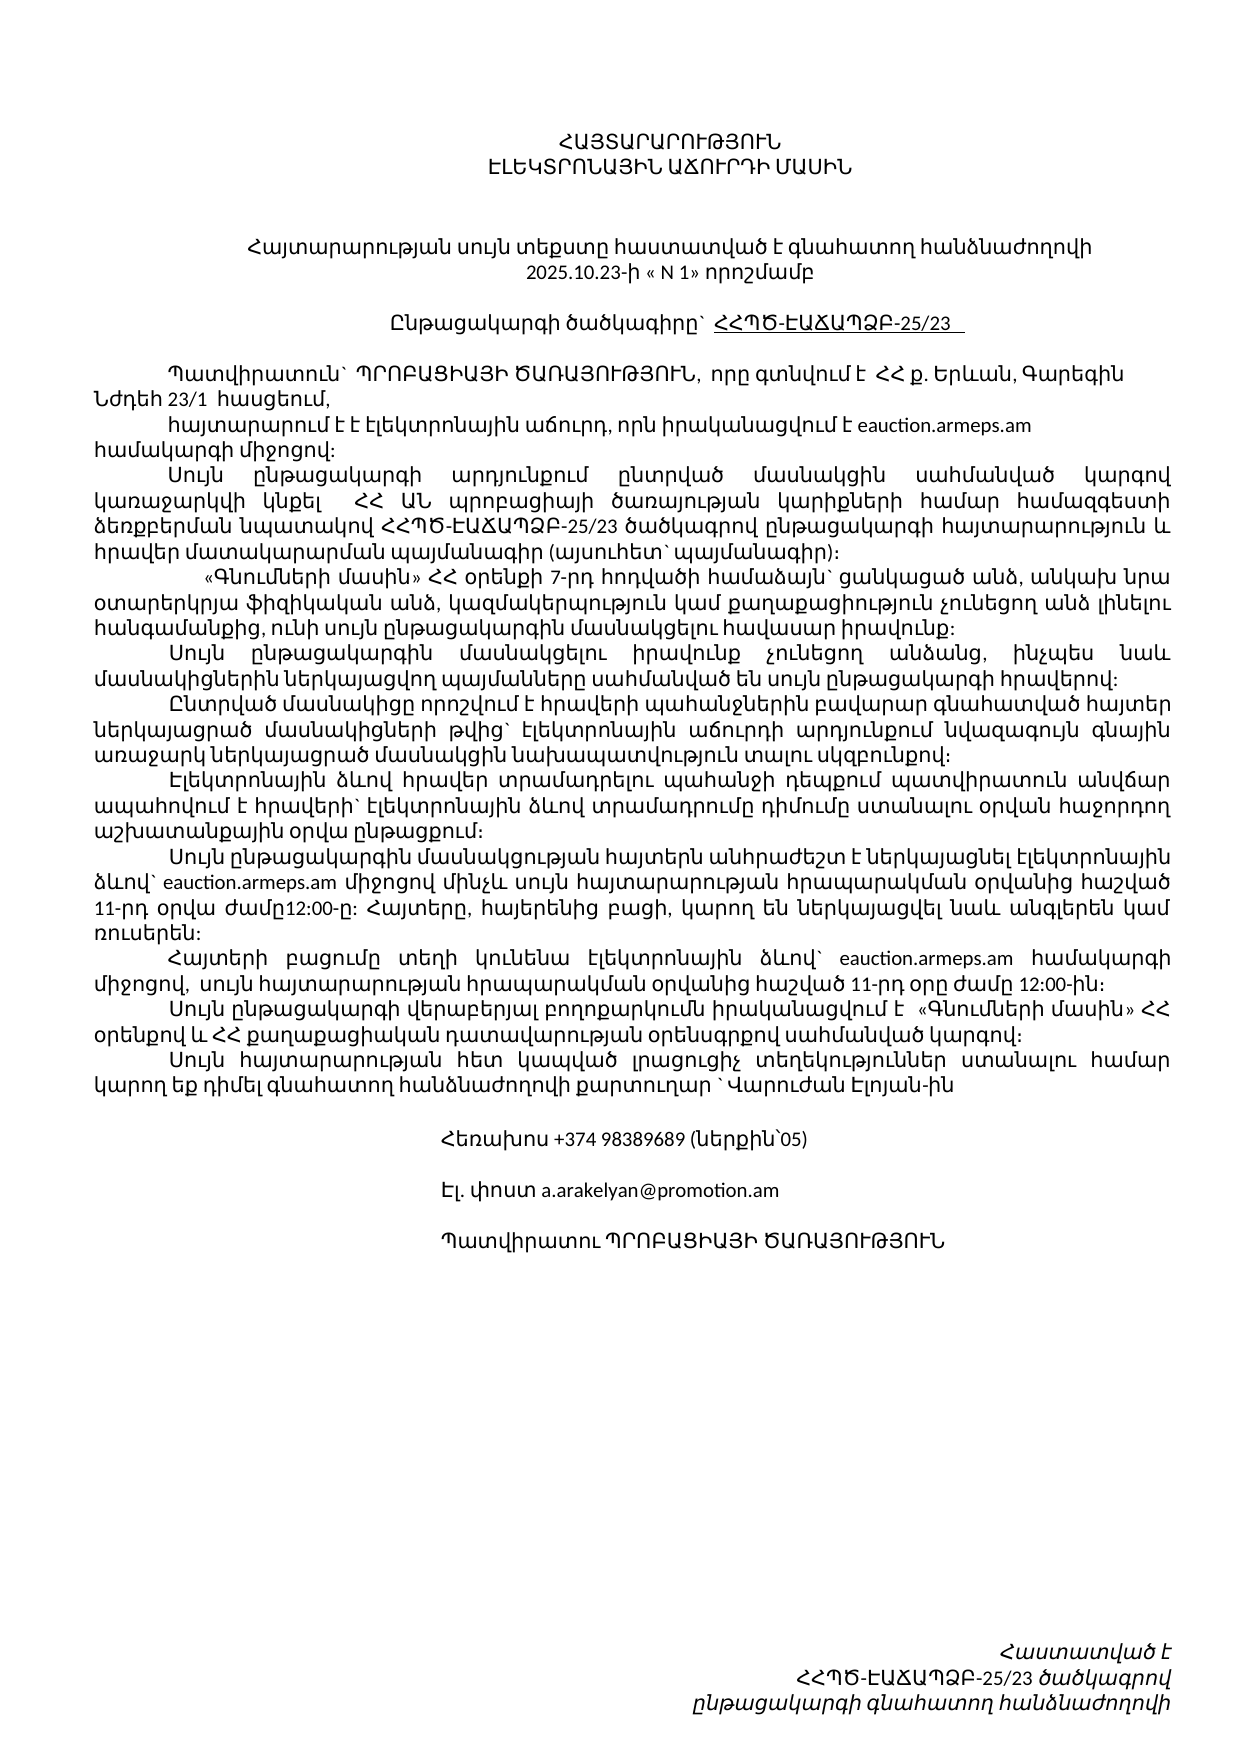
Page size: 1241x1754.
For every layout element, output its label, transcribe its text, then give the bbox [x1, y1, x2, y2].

text Հայտերի բացումը տեղի կունենա էլեկտրոնային ձևով` eauction.armeps.am համակարգի միջոցով, սույն հայտարարության հրապարակման օրվանից հաշված 11-րդ օրը ժամը 12:00-ին։ [94, 946, 1171, 996]
text Պատվիրատուն` ՊՐՈԲԱՑԻԱՅԻ ԾԱՌԱՅՈՒԹՅՈՒՆ, որը գտնվում է ՀՀ ք. Երևան, Գարեգին Նժդեհ 23/1 հասցեում, [94, 361, 1171, 412]
text Էլ. փոստ a.arakelyan@promotion.am [94, 1177, 1171, 1203]
text Սույն հայտարարության հետ կապված լրացուցիչ տեղեկություններ ստանալու համար կարող եք դիմել գնահատող հանձնաժողովի քարտուղար ` Վարուժան Էլոյան-ին [94, 1047, 1171, 1098]
text Պատվիրատու ՊՐՈԲԱՑԻԱՅԻ ԾԱՌԱՅՈՒԹՅՈՒՆ [94, 1228, 1171, 1253]
text Սույն ընթացակարգի արդյունքում ընտրված մասնակցին սահմանված կարգով կառաջարկվի կնքել ՀՀ ԱՆ պրոբացիայի ծառայության կարիքների համար համազգեստի ձեռքբերման նպատակով ՀՀՊԾ-ԷԱՃԱՊՁԲ-25/23 ծածկագրով ընթացակարգի հայտարարություն և հրավեր մատակարարման պայմանագիր (այսուհետ` պայմանագիր)։ [94, 463, 1171, 564]
text Սույն ընթացակարգի վերաբերյալ բողոքարկումն իրականացվում է «Գնումների մասին» ՀՀ օրենքով և ՀՀ քաղաքացիական դատավարության օրենսգրքով սահմանված կարգով։ [94, 996, 1171, 1047]
text ՀԱՅՏԱՐԱՐՈՒԹՅՈՒՆ [94, 129, 1171, 154]
text ԷԼԵԿՏՐՈՆԱՅԻՆ ԱՃՈՒՐԴԻ ՄԱՍԻՆ [94, 154, 1171, 180]
text 2025.10.23 -ի « N 1» որոշմամբ [94, 259, 1171, 285]
text հայտարարում է է էլեկտրոնային աճուրդ, որն իրականացվում է eauction.armeps.am համակարգի միջոցով: [94, 412, 1171, 463]
text Սույն ընթացակարգին մասնակցելու իրավունք չունեցող անձանց, ինչպես նաև մասնակիցներին ներկայացվող պայմանները սահմանված են սույն ընթացակարգի հրավերով: [94, 641, 1171, 691]
text Հայտարարության սույն տեքստը հաստատված է գնահատող հանձնաժողովի [94, 234, 1171, 259]
text Հաստատված է [94, 1639, 1171, 1665]
text Ընտրված մասնակիցը որոշվում է հրավերի պահանջներին բավարար գնահատված հայտեր ներկայացրած մասնակիցների թվից` էլեկտրոնային աճուրդի արդյունքում նվազագույն գնային առաջարկ ներկայացրած մասնակցին նախապատվություն տալու սկզբունքով։ [94, 691, 1171, 768]
text Հեռախոս +374 98389689 (ներքին՝05) [94, 1126, 1171, 1152]
text Ընթացակարգի ծածկագիրը` ՀՀՊԾ-ԷԱՃԱՊՁԲ-25/23 [94, 310, 1171, 336]
text Սույն ընթացակարգին մասնակցության հայտերն անհրաժեշտ է ներկայացնել էլեկտրոնային ձևով` eauction.armeps.am միջոցով մինչև սույն հայտարարության հրապարակման օրվանից հաշված 11-րդ օրվա ժամը12:00-ը: Հայտերը, հայերենից բացի, կարող են ներկայացվել նաև անգլերեն կամ ռուսերեն: [94, 844, 1171, 946]
text ընթացակարգի գնահատող հանձնաժողովի [94, 1690, 1171, 1716]
text ՀՀՊԾ-ԷԱՃԱՊՁԲ-25/23 ծածկագրով [94, 1665, 1171, 1690]
text «Գնումների մասին» ՀՀ օրենքի 7-րդ հոդվածի համաձայն` ցանկացած անձ, անկախ նրա օտարերկրյա ֆիզիկական անձ, կազմակերպություն կամ քաղաքացիություն չունեցող անձ լինելու հանգամանքից, ունի սույն ընթացակարգին մասնակցելու հավասար իրավունք: [94, 564, 1171, 641]
text Էլեկտրոնային ձևով հրավեր տրամադրելու պահանջի դեպքում պատվիրատուն անվճար ապահովում է հրավերի` էլեկտրոնային ձևով տրամադրումը դիմումը ստանալու օրվան հաջորդող աշխատանքային օրվա ընթացքում։ [94, 768, 1171, 844]
